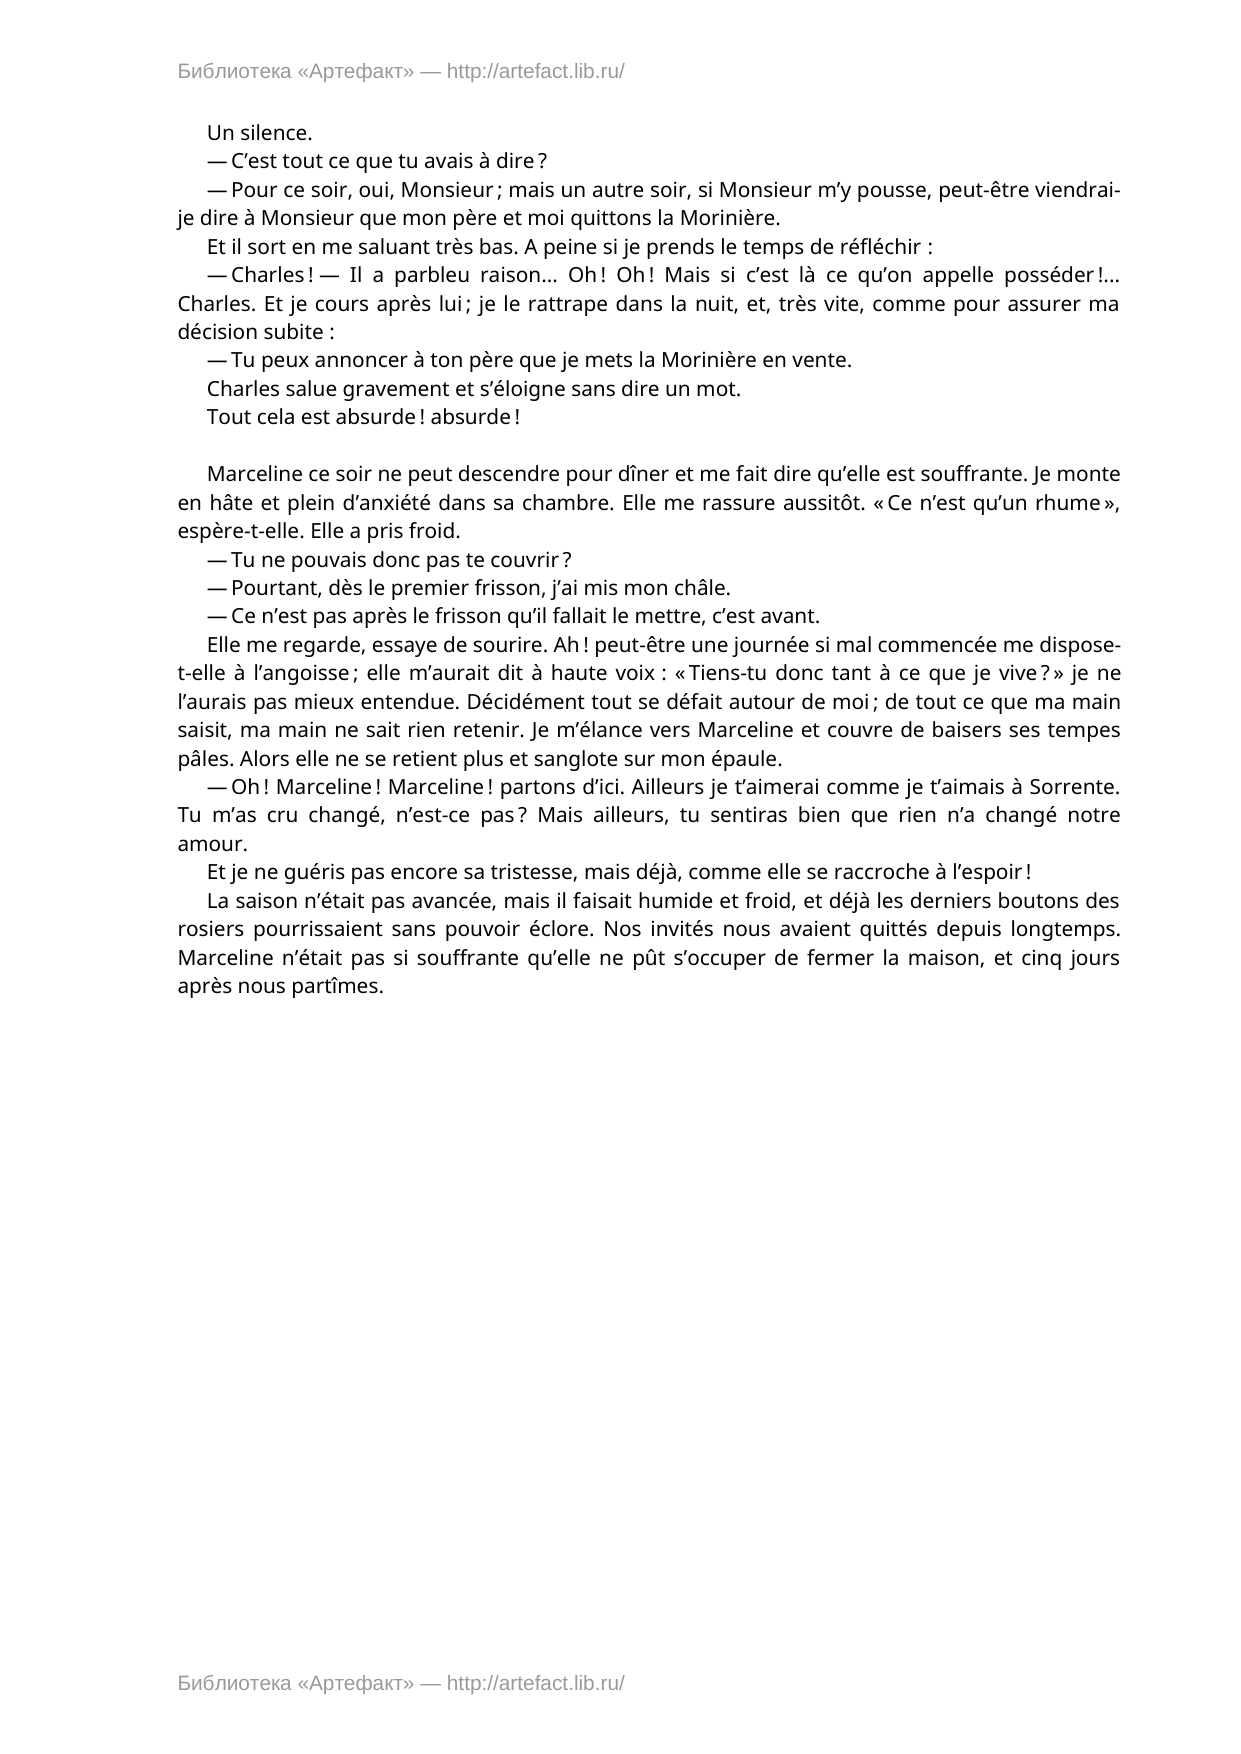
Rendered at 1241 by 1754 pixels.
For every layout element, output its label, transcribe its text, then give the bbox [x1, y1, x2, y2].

text — C’est tout ce que tu avais à dire ? [177, 147, 1122, 175]
text Charles salue gravement et s’éloigne sans dire un mot. [177, 374, 1122, 402]
text Et il sort en me saluant très bas. A peine si je prends le temps de réfléchir : [177, 232, 1122, 260]
text — Oh ! Marceline ! Marceline ! partons d’ici. Ailleurs je t’aimerai comme je t’aimais à Sorrente. Tu m’as cru changé, n’est-ce pas ? Mais ailleurs, tu sentiras bien que rien n’a changé notre amour. [177, 772, 1122, 857]
text Et je ne guéris pas encore sa tristesse, mais déjà, comme elle se raccroche à l’espoir ! [177, 857, 1122, 886]
text — Ce n’est pas après le frisson qu’il fallait le mettre, c’est avant. [177, 602, 1122, 630]
text Tout cela est absurde ! absurde ! [177, 402, 1122, 431]
text — Tu ne pouvais donc pas te couvrir ? [177, 545, 1122, 573]
text — Tu peux annoncer à ton père que je mets la Morinière en vente. [177, 346, 1122, 374]
text — Charles ! — Il a parbleu raison... Oh ! Oh ! Mais si c’est là ce qu’on appelle posséder !... Charles. Et je cours après lui ; je le rattrape dans la nuit, et, très vite, comme pour assurer ma décision subite : [177, 260, 1122, 346]
text Elle me regarde, essaye de sourire. Ah ! peut-être une journée si mal commencée me dispose-t-elle à l’angoisse ; elle m’aurait dit à haute voix : « Tiens-tu donc tant à ce que je vive ? » je ne l’aurais pas mieux entendue. Décidément tout se défait autour de moi ; de tout ce que ma main saisit, ma main ne sait rien retenir. Je m’élance vers Marceline et couvre de baisers ses tempes pâles. Alors elle ne se retient plus et sanglote sur mon épaule. [177, 630, 1122, 772]
text La saison n’était pas avancée, mais il faisait humide et froid, et déjà les derniers boutons des rosiers pourrissaient sans pouvoir éclore. Nos invités nous avaient quittés depuis longtemps. Marceline n’était pas si souffrante qu’elle ne pût s’occuper de fermer la maison, et cinq jours après nous partîmes. [177, 886, 1122, 1000]
text Marceline ce soir ne peut descendre pour dîner et me fait dire qu’elle est souffrante. Je monte en hâte et plein d’anxiété dans sa chambre. Elle me rassure aussitôt. « Ce n’est qu’un rhume », espère-t-elle. Elle a pris froid. [177, 459, 1122, 545]
text — Pourtant, dès le premier frisson, j’ai mis mon châle. [177, 573, 1122, 602]
text Un silence. [177, 118, 1122, 147]
text — Pour ce soir, oui, Monsieur ; mais un autre soir, si Monsieur m’y pousse, peut-être viendrai-je dire à Monsieur que mon père et moi quittons la Morinière. [177, 175, 1122, 232]
